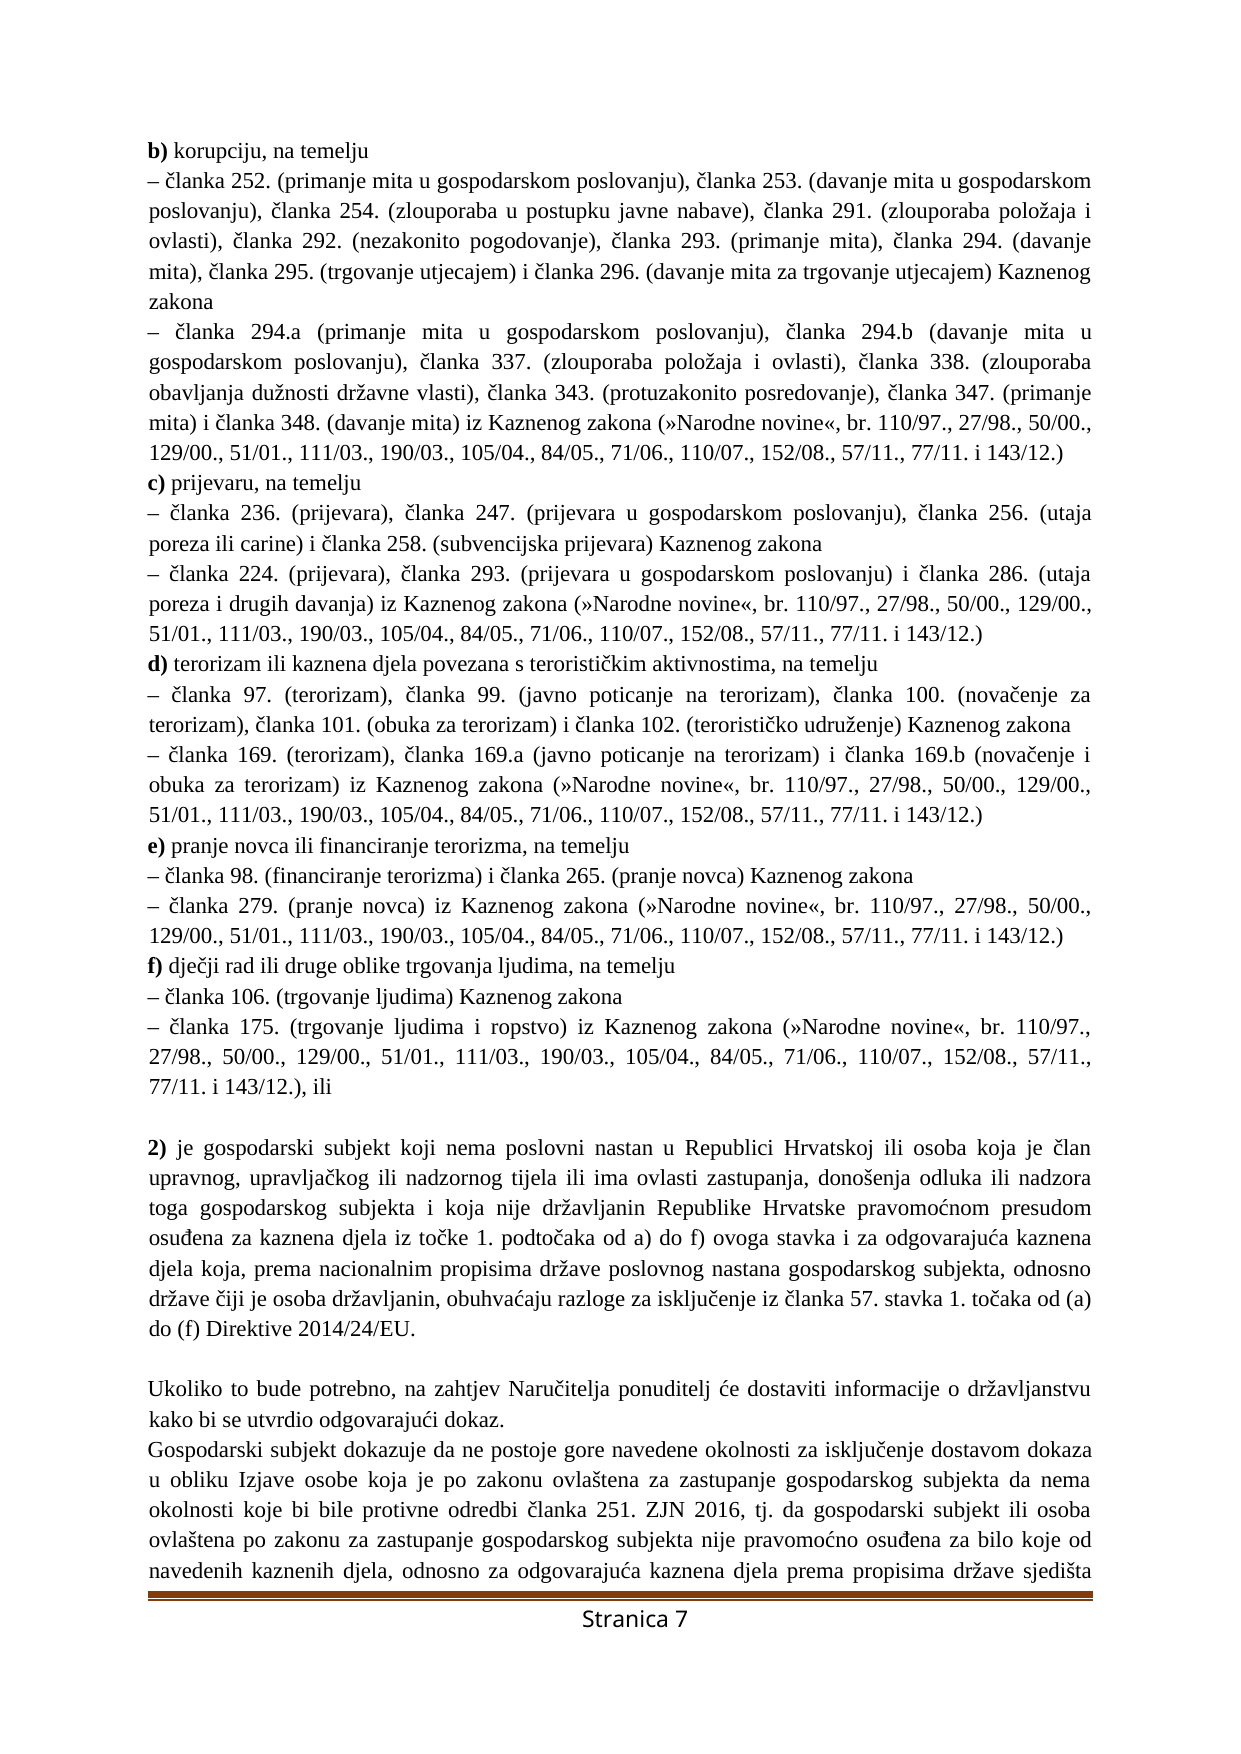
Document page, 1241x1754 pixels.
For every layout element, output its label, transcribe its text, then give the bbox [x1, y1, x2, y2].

text – članka 252. (primanje mita u gospodarskom poslovanju), članka 253. (davanje mita u gospodarskom poslovanju), članka 254. (zlouporaba u postupku javne nabave), članka 291. (zlouporaba položaja i ovlasti), članka 292. (nezakonito pogodovanje), članka 293. (primanje mita), članka 294. (davanje mita), članka 295. (trgovanje utjecajem) i članka 296. (davanje mita za trgovanje utjecajem) Kaznenog zakona [147, 167, 1093, 314]
text – članka 224. (prijevara), članka 293. (prijevara u gospodarskom poslovanju) i članka 286. (utaja poreza i drugih davanja) iz Kaznenog zakona (»Narodne novine«, br. 110/97., 27/98., 50/00., 129/00., 51/01., 111/03., 190/03., 105/04., 84/05., 71/06., 110/07., 152/08., 57/11., 77/11. i 143/12.) [147, 560, 1093, 647]
text b) korupciju, na temelju [147, 137, 1093, 163]
text – članka 175. (trgovanje ljudima i ropstvo) iz Kaznenog zakona (»Narodne novine«, br. 110/97., 27/98., 50/00., 129/00., 51/01., 111/03., 190/03., 105/04., 84/05., 71/06., 110/07., 152/08., 57/11., 77/11. i 143/12.), ili [147, 1013, 1093, 1100]
text – članka 294.a (primanje mita u gospodarskom poslovanju), članka 294.b (davanje mita u gospodarskom poslovanju), članka 337. (zlouporaba položaja i ovlasti), članka 338. (zlouporaba obavljanja dužnosti državne vlasti), članka 343. (protuzakonito posredovanje), članka 347. (primanje mita) i članka 348. (davanje mita) iz Kaznenog zakona (»Narodne novine«, br. 110/97., 27/98., 50/00., 129/00., 51/01., 111/03., 190/03., 105/04., 84/05., 71/06., 110/07., 152/08., 57/11., 77/11. i 143/12.) [147, 318, 1093, 465]
text f) dječji rad ili druge oblike trgovanja ljudima, na temelju [147, 952, 1093, 979]
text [147, 1436, 1093, 1583]
text 2) je gospodarski subjekt koji nema poslovni nastan u Republici Hrvatskoj ili osoba koja je član upravnog, upravljačkog ili nadzornog tijela ili ima ovlasti zastupanja, donošenja odluka ili nadzora toga gospodarskog subjekta i koja nije državljanin Republike Hrvatske pravomoćnom presudom osuđena za kaznena djela iz točke 1. podtočaka od a) do f) ovoga stavka i za odgovarajuća kaznena djela koja, prema nacionalnim propisima države poslovnog nastana gospodarskog subjekta, odnosno države čiji je osoba državljanin, obuhvaćaju razloge za isključenje iz članka 57. stavka 1. točaka od (a) do (f) Direktive 2014/24/EU. [147, 1134, 1093, 1341]
text d) terorizam ili kaznena djela povezana s terorističkim aktivnostima, na temelju [147, 650, 1093, 677]
text – članka 106. (trgovanje ljudima) Kaznenog zakona [147, 983, 1093, 1009]
text – članka 236. (prijevara), članka 247. (prijevara u gospodarskom poslovanju), članka 256. (utaja poreza ili carine) i članka 258. (subvencijska prijevara) Kaznenog zakona [147, 499, 1093, 556]
text – članka 98. (financiranje terorizma) i članka 265. (pranje novca) Kaznenog zakona [147, 862, 1093, 888]
text – članka 97. (terorizam), članka 99. (javno poticanje na terorizam), članka 100. (novačenje za terorizam), članka 101. (obuka za terorizam) i članka 102. (terorističko udruženje) Kaznenog zakona [147, 681, 1093, 737]
text c) prijevaru, na temelju [147, 469, 1093, 496]
text – članka 279. (pranje novca) iz Kaznenog zakona (»Narodne novine«, br. 110/97., 27/98., 50/00., 129/00., 51/01., 111/03., 190/03., 105/04., 84/05., 71/06., 110/07., 152/08., 57/11., 77/11. i 143/12.) [147, 892, 1093, 949]
text – članka 169. (terorizam), članka 169.a (javno poticanje na terorizam) i članka 169.b (novačenje i obuka za terorizam) iz Kaznenog zakona (»Narodne novine«, br. 110/97., 27/98., 50/00., 129/00., 51/01., 111/03., 190/03., 105/04., 84/05., 71/06., 110/07., 152/08., 57/11., 77/11. i 143/12.) [147, 741, 1093, 828]
text e) pranje novca ili financiranje terorizma, na temelju [147, 832, 1093, 858]
text Ukoliko to bude potrebno, na zahtjev Naručitelja ponuditelj će dostaviti informacije o državljanstvu kako bi se utvrdio odgovarajući dokaz. [147, 1375, 1093, 1432]
